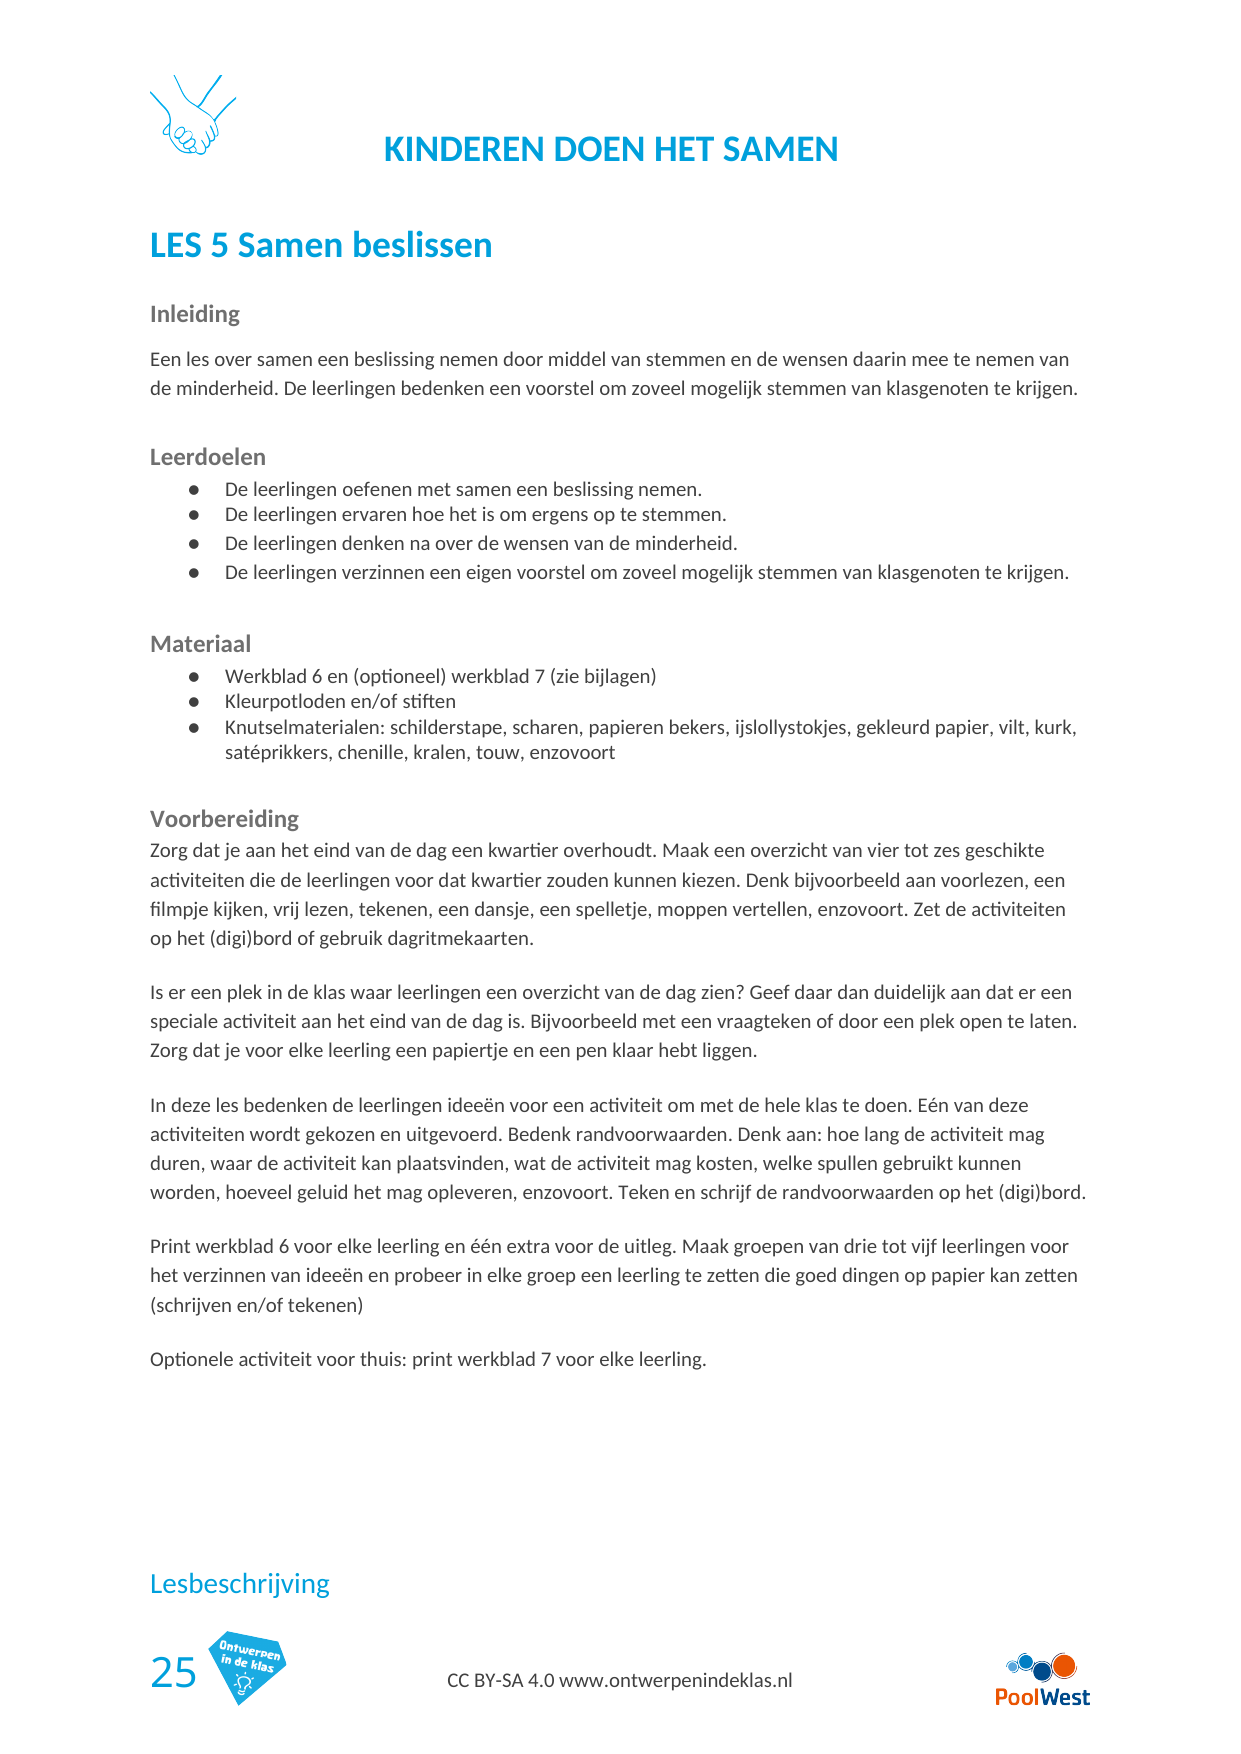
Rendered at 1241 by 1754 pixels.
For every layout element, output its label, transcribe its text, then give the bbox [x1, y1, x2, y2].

subtitle Voorbereiding [150, 803, 1090, 833]
list De leerlingen oefenen met samen een beslissing nemen. [187, 476, 1090, 501]
picture [150, 75, 237, 162]
text Is er een plek in de klas waar leerlingen een overzicht van de dag zien? Geef daar dan duidelijk aan dat er een speciale activiteit aan het eind van de dag is. Bijvoorbeeld met een vraagteken of door een plek open te laten. Zorg dat je voor elke leerling een papiertje en een pen klaar hebt liggen. [150, 979, 1090, 1063]
text Print werkblad 6 voor elke leerling en één extra voor de uitleg. Maak groepen van drie tot vijf leerlingen voor het verzinnen van ideeën en probeer in elke groep een leerling te zetten die goed dingen op papier kan zetten (schrijven en/of tekenen) [150, 1233, 1090, 1317]
picture [995, 1651, 1091, 1706]
list Werkblad 6 en (optioneel) werkblad 7 (zie bijlagen) [187, 663, 1090, 688]
picture [185, 141, 193, 147]
picture [208, 1631, 287, 1706]
subtitle LES 5 Samen beslissen [150, 221, 1090, 266]
list Knutselmaterialen: schilderstape, scharen, papieren bekers, ijslollystokjes, gekleurd papier, vilt, kurk, satéprikkers, chenille, kralen, touw, enzovoort [187, 714, 1090, 765]
subtitle Leerdoelen [150, 441, 1090, 471]
text Optionele activiteit voor thuis: print werkblad 7 voor elke leerling. [150, 1346, 1090, 1371]
subtitle Inleiding [150, 298, 1090, 329]
text Een les over samen een beslissing nemen door middel van stemmen en de wensen daarin mee te nemen van de minderheid. De leerlingen bedenken een voorstel om zoveel mogelijk stemmen van klasgenoten te krijgen. [150, 346, 1090, 400]
text In deze les bedenken de leerlingen ideeën voor een activiteit om met de hele klas te doen. Eén van deze activiteiten wordt gekozen en uitgevoerd. Bedenk randvoorwaarden. Denk aan: hoe lang de activiteit mag duren, waar de activiteit kan plaatsvinden, wat de activiteit mag kosten, welke spullen gebruikt kunnen worden, hoeveel geluid het mag opleveren, enzovoort. Teken en schrijf de randvoorwaarden op het (digi)bord. [150, 1092, 1090, 1205]
subtitle Lesbeschrijving [150, 1565, 1090, 1601]
subtitle Materiaal [150, 628, 1090, 659]
list De leerlingen denken na over de wensen van de minderheid. [187, 530, 1090, 556]
picture [176, 75, 218, 105]
list De leerlingen verzinnen een eigen voorstel om zoveel mogelijk stemmen van klasgenoten te krijgen. [187, 559, 1090, 585]
list Kleurpotloden en/of stiften [187, 688, 1090, 714]
list De leerlingen ervaren hoe het is om ergens op te stemmen. [187, 501, 1090, 527]
text Zorg dat je aan het eind van de dag een kwartier overhoudt. Maak een overzicht van vier tot zes geschikte activiteiten die de leerlingen voor dat kwartier zouden kunnen kiezen. Denk bijvoorbeeld aan voorlezen, een filmpje kijken, vrij lezen, tekenen, een dansje, een spelletje, moppen vertellen, enzovoort. Zet de activiteiten op het (digi)bord of gebruik dagritmekaarten. [150, 838, 1090, 951]
